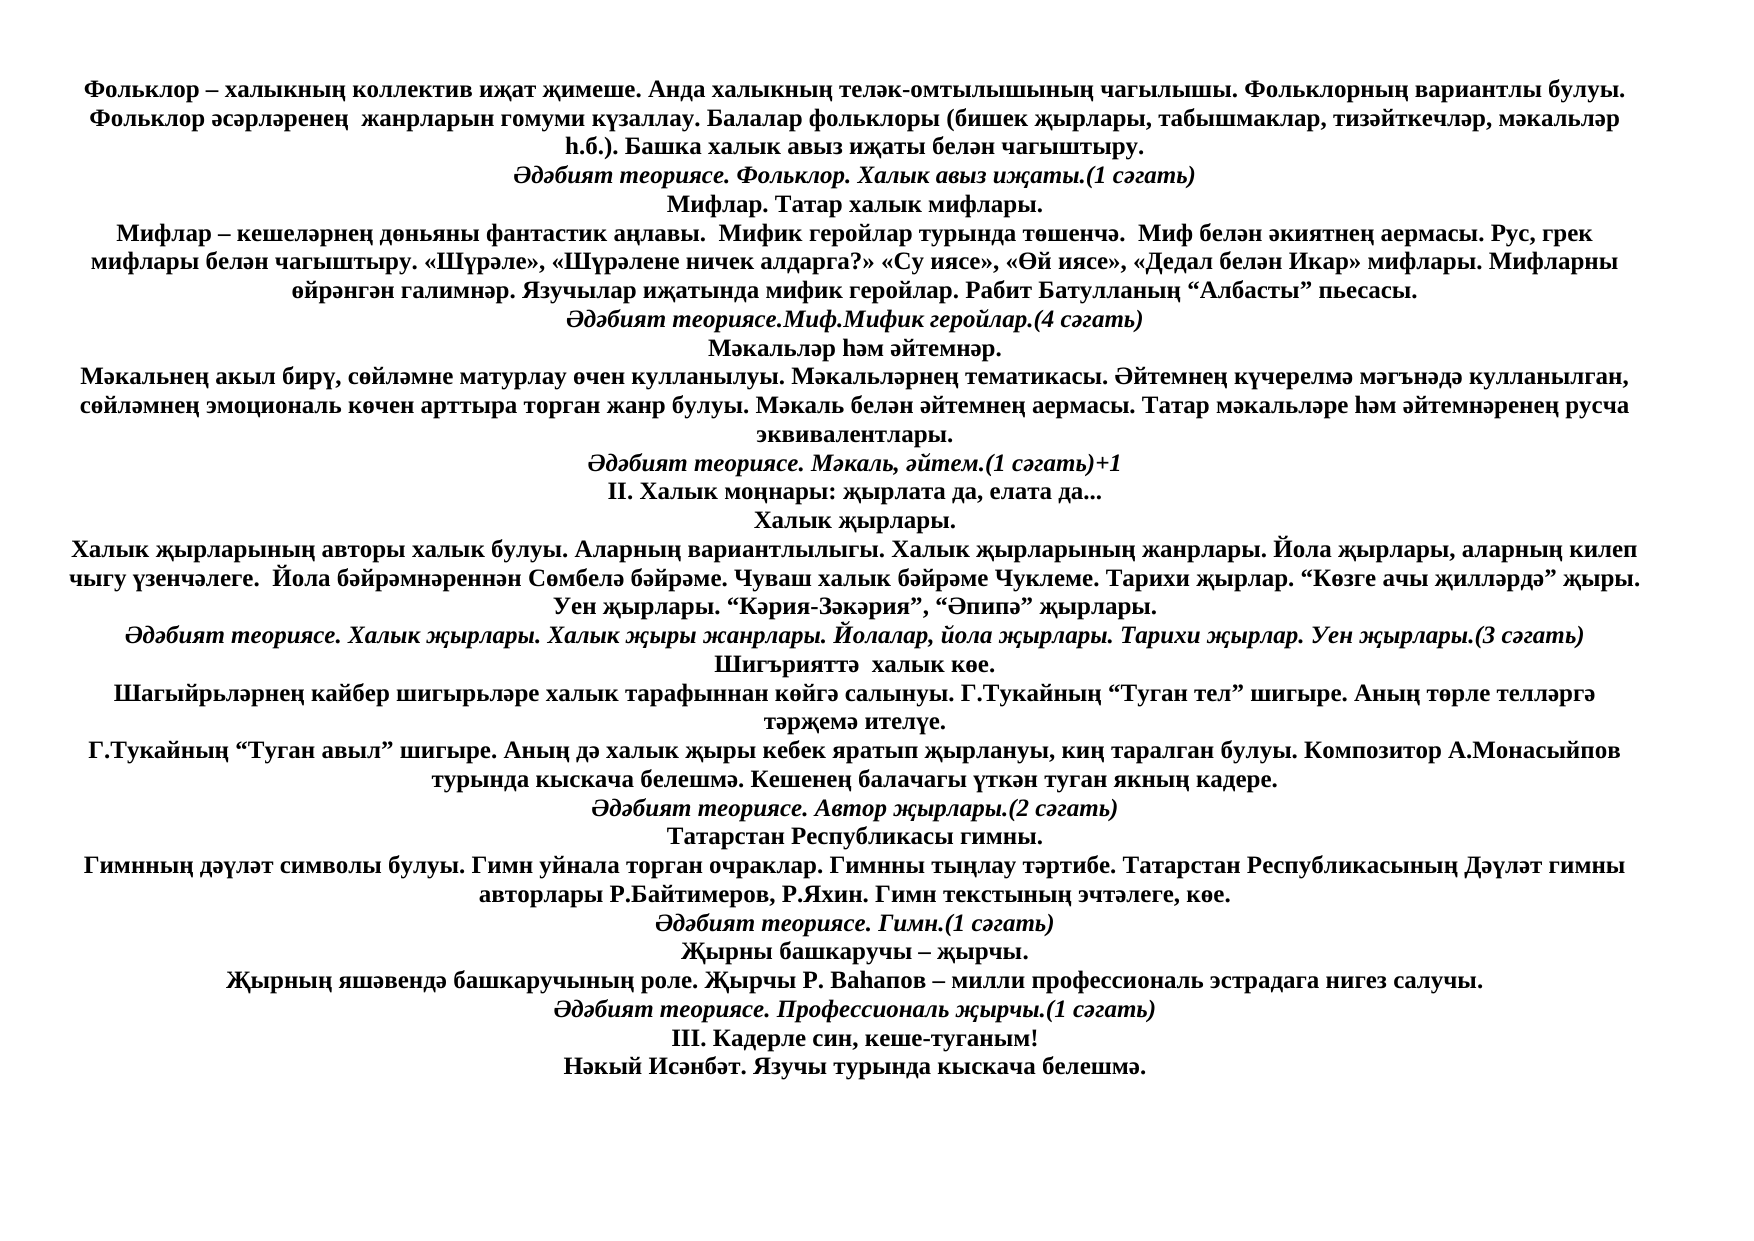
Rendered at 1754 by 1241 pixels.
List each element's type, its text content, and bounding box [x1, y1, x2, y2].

text Мәкальнең акыл бирү, сөйләмне матурлау өчен кулланылуы. Мәкальләрнең тематикасы. Әйтемнең күчерелмә мәгънәдә кулланылган, сөйләмнең эмоциональ көчен арттыра торган жанр булуы. Мәкаль белән әйтемнең аермасы. Татар мәкальләре һәм әйтемнәренең русча эквивалентлары. [67, 361, 1643, 448]
text Халык җырлары. [67, 505, 1643, 534]
text II. Халык моңнары: җырлата да, елата да... [67, 476, 1643, 505]
text Җырны башкаручы – җырчы. [67, 936, 1643, 965]
text Нәкый Исәнбәт. Язучы турында кыскача белешмә. [67, 1051, 1643, 1080]
text Әдәбият теориясе. Мәкаль, әйтем.(1 сәгать)+1 [67, 448, 1643, 476]
text Татарстан Республикасы гимны. [67, 821, 1643, 850]
text Әдәбият теориясе. Автор җырлары.(2 сәгать) [67, 793, 1643, 821]
text Җырның яшәвендә башкаручының роле. Җырчы Р. Ваһапов – милли профессиональ эстрадага нигез салучы. [67, 965, 1643, 994]
text Әдәбият теориясе. Гимн.(1 сәгать) [67, 908, 1643, 936]
text Әдәбият теориясе. Халык җырлары. Халык җыры жанрлары. Йолалар, йола җырлары. Тарихи җырлар. Уен җырлары.(3 сәгать) [67, 620, 1643, 649]
text Шигърияттә халык көе. [67, 649, 1643, 678]
text Гимнның дәүләт символы булуы. Гимн уйнала торган очраклар. Гимнны тыңлау тәртибе. Татарстан Республикасының Дәүләт гимны авторлары Р.Байтимеров, Р.Яхин. Гимн текстының эчтәлеге, көе. [67, 850, 1643, 908]
text III. Кадерле син, кеше-туганым! [67, 1023, 1643, 1051]
text Мәкальләр һәм әйтемнәр. [67, 333, 1643, 361]
text Әдәбият теориясе. Фольклор. Халык авыз иҗаты.(1 сәгать) [67, 160, 1643, 189]
text Әдәбият теориясе. Профессиональ җырчы.(1 сәгать) [67, 994, 1643, 1023]
text Халык җырларының авторы халык булуы. Аларның вариантлылыгы. Халык җырларының жанрлары. Йола җырлары, аларның килеп чыгу үзенчәлеге. Йола бәйрәмнәреннән Сөмбелә бәйрәме. Чуваш халык бәйрәме Чуклеме. Тарихи җырлар. “Көзге ачы җилләрдә” җыры. Уен җырлары. “Кәрия-Зәкәрия”, “Әпипә” җырлары. [67, 534, 1643, 620]
text Шагыйрьләрнең кайбер шигырьләре халык тарафыннан көйгә салынуы. Г.Тукайның “Туган тел” шигыре. Аның төрле телләргә тәрҗемә ителүе. [67, 678, 1643, 735]
text Мифлар. Татар халык мифлары. [67, 189, 1643, 218]
text Мифлар – кешеләрнең дөньяны фантастик аңлавы. Мифик геройлар турында төшенчә. Миф белән әкиятнең аермасы. Рус, грек мифлары белән чагыштыру. «Шүрәле», «Шүрәлене ничек алдарга?» «Су иясе», «Өй иясе», «Дедал белән Икар» мифлары. Мифларны өйрәнгән галимнәр. Язучылар иҗатында мифик геройлар. Рабит Батулланың “Албасты” пьесасы. [67, 218, 1643, 304]
text Фольклор – халыкның коллектив иҗат җимеше. Анда халыкның теләк-омтылышының чагылышы. Фольклорның вариантлы булуы. Фольклор әсәрләренең жанрларын гомуми күзаллау. Балалар фольклоры (бишек җырлары, табышмаклар, тизәйткечләр, мәкальләр һ.б.). Башка халык авыз иҗаты белән чагыштыру. [67, 74, 1643, 160]
text Әдәбият теориясе.Миф.Мифик геройлар.(4 сәгать) [67, 304, 1643, 333]
text Г.Тукайның “Туган авыл” шигыре. Аның дә халык җыры кебек яратып җырлануы, киң таралган булуы. Композитор А.Монасыйпов турында кыскача белешмә. Кешенең балачагы үткән туган якның кадере. [67, 735, 1643, 793]
